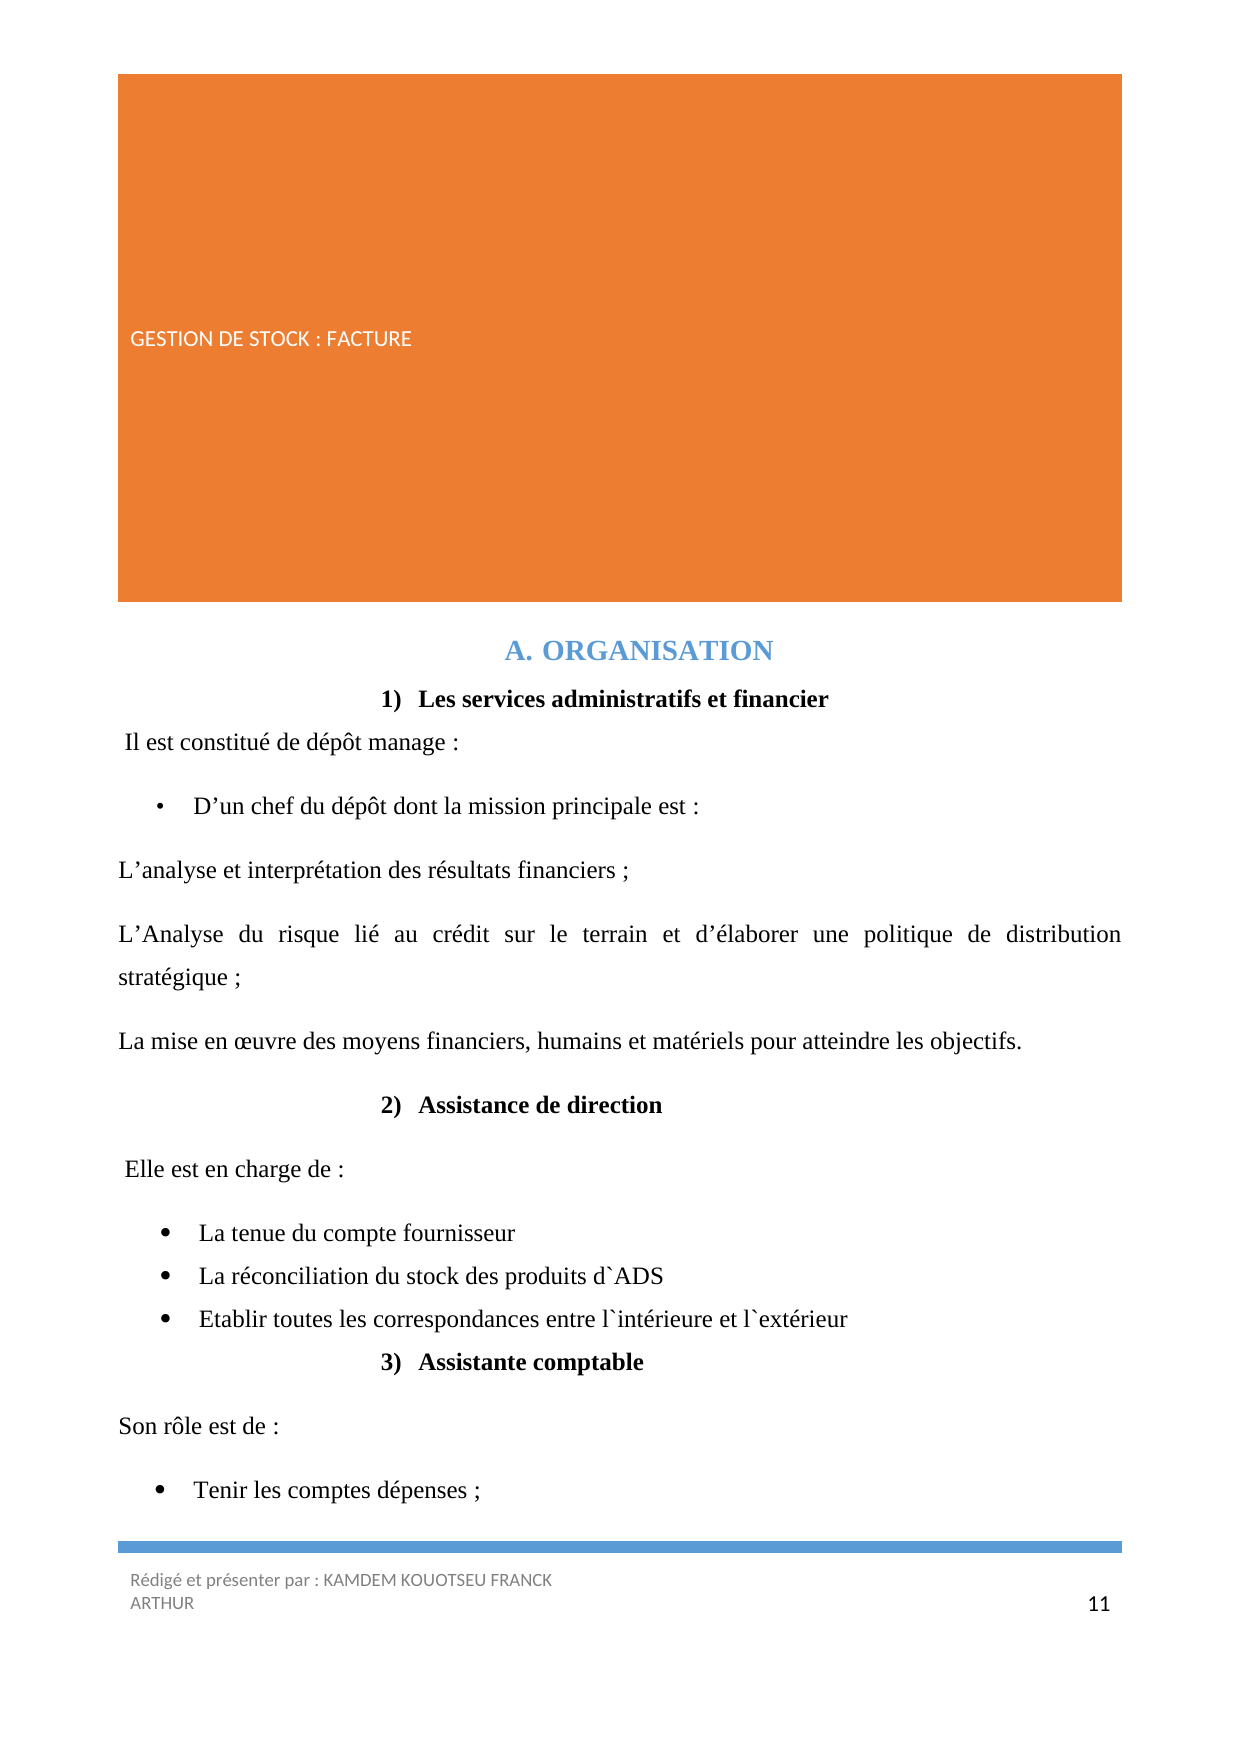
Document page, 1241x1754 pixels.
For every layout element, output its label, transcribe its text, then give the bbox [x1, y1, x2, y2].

list La réconciliation du stock des produits d`ADS [161, 1261, 1122, 1289]
list ORGANISATION [156, 633, 1122, 667]
list Assistante comptable [381, 1347, 1122, 1376]
list La tenue du compte fournisseur [161, 1218, 1122, 1246]
text Il est constitué de dépôt manage : [118, 727, 1122, 756]
list Assistance de direction [381, 1090, 1122, 1118]
text La mise en œuvre des moyens financiers, humains et matériels pour atteindre les objectifs. [118, 1026, 1122, 1054]
text L’analyse et interprétation des résultats financiers ; [118, 855, 1122, 883]
list D’un chef du dépôt dont la mission principale est : [156, 791, 1122, 819]
text Son rôle est de : [118, 1411, 1122, 1440]
list Les services administratifs et financier [381, 684, 1122, 712]
list Etablir toutes les correspondances entre l`intérieure et l`extérieur [161, 1304, 1122, 1333]
list Tenir les comptes dépenses ; [156, 1475, 1122, 1504]
text Elle est en charge de : [118, 1154, 1122, 1182]
text L’Analyse du risque lié au crédit sur le terrain et d’élaborer une politique de distribution stratégique ; [118, 919, 1122, 991]
